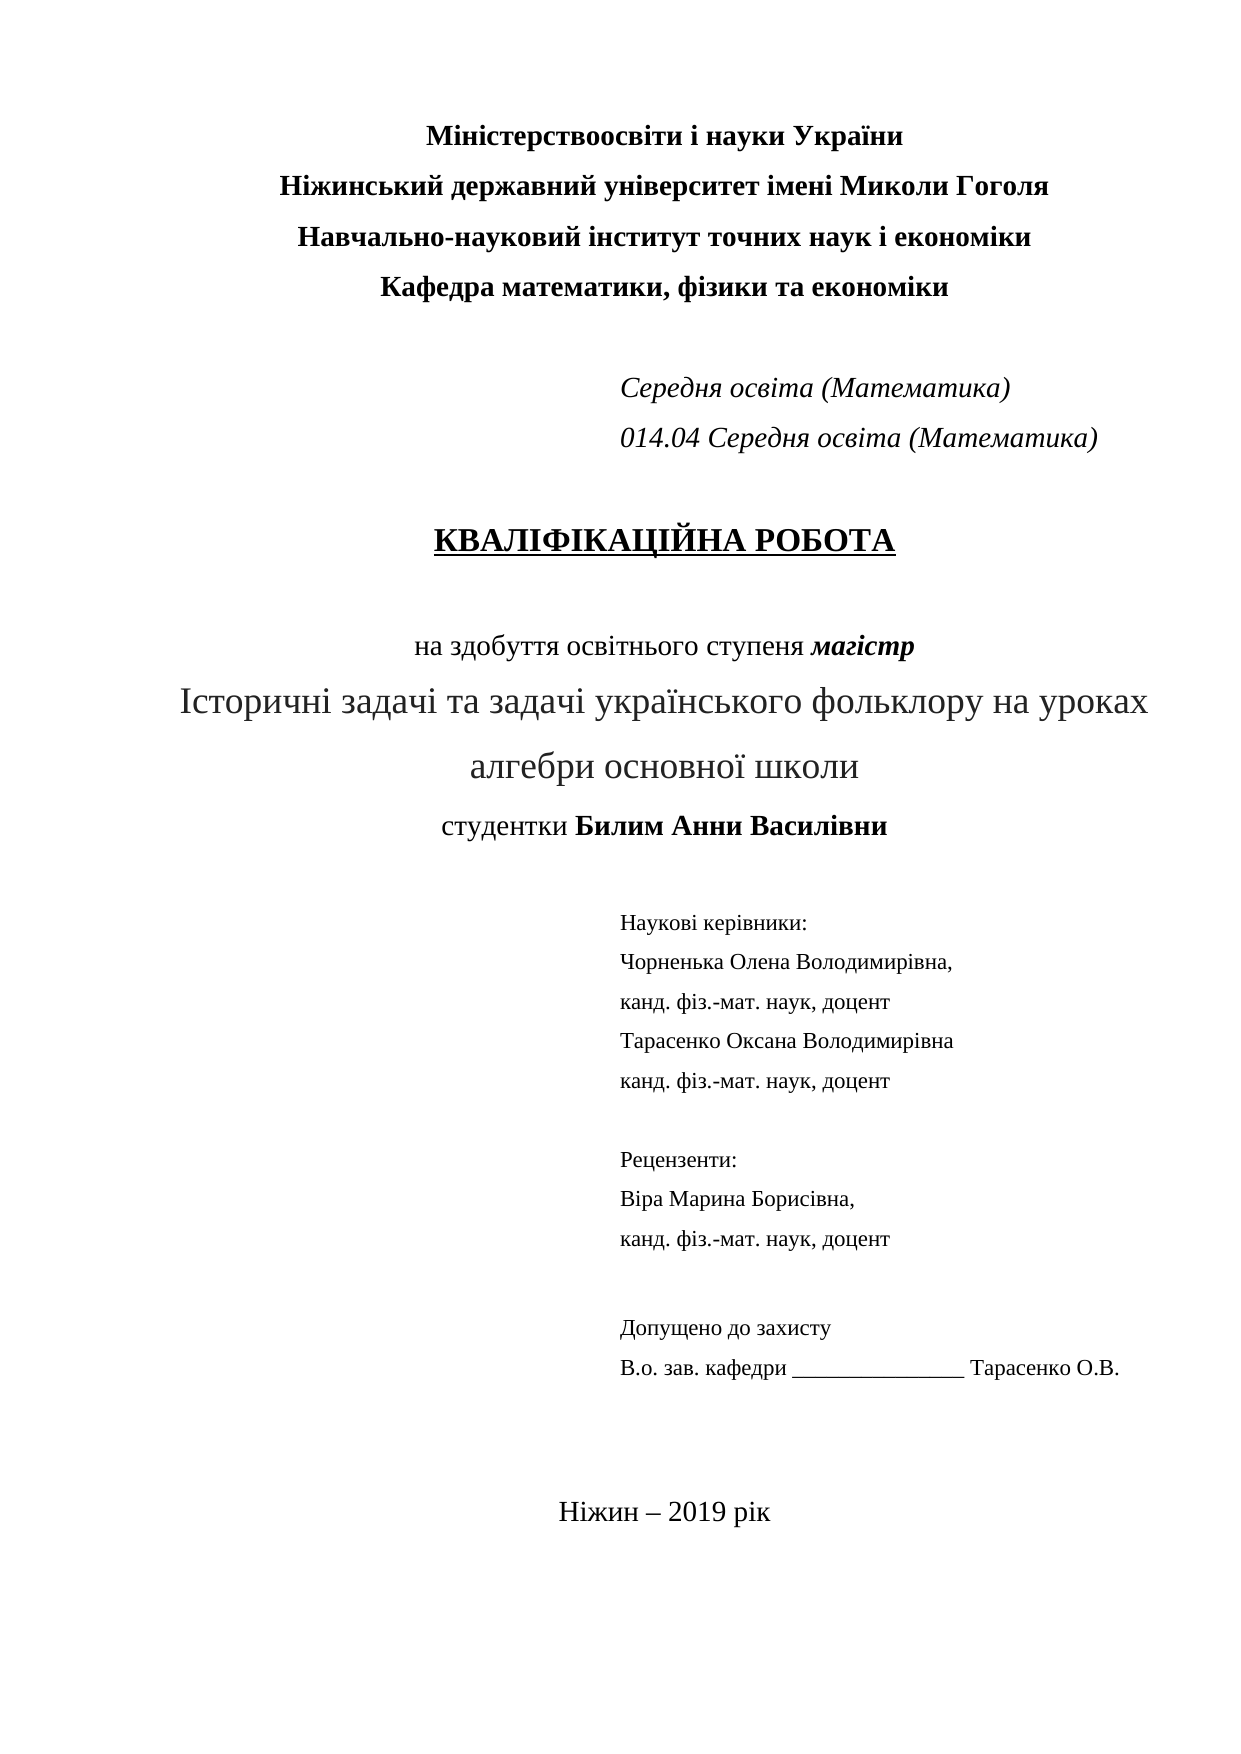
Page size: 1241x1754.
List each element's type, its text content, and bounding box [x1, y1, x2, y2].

text Чорненька Олена Володимирівна, [546, 948, 1152, 974]
text канд. фіз.-мат. наук, доцент [546, 988, 1152, 1014]
text Наукові керівники: [546, 909, 1152, 935]
text Ніжинський державний університет імені Миколи Гоголя [177, 168, 1152, 202]
text Міністерствоосвіти і науки України [177, 118, 1152, 152]
text Рецензенти: [546, 1146, 1152, 1172]
text Віра Марина Борисівна, [546, 1185, 1152, 1211]
text 014.04 Середня освіта (Математика) [620, 420, 1152, 453]
text Допущено до захисту [546, 1314, 1152, 1341]
text КВАЛІФІКАЦІЙНА РОБОТА [177, 521, 1152, 559]
text В.о. зав. кафедри _______________ Тарасенко О.В. [546, 1354, 1152, 1380]
text канд. фіз.-мат. наук, доцент [546, 1067, 1152, 1093]
text Середня освіта (Математика) [546, 370, 1152, 403]
text Ніжин – 2019 рік [177, 1494, 1152, 1527]
text Навчально-науковий інститут точних наук і економіки [177, 219, 1152, 252]
text канд. фіз.-мат. наук, доцент [546, 1224, 1152, 1251]
text на здобуття освітнього ступеня магістр [177, 628, 1152, 662]
text Кафедра математики, фізики та економіки [177, 269, 1152, 303]
text Історичні задачі та задачі українського фольклору на уроках алгебри основної школи [177, 679, 1152, 787]
text Тарасенко Оксана Володимирівна [546, 1027, 1152, 1053]
text студентки Билим Анни Василівни [177, 808, 1152, 842]
